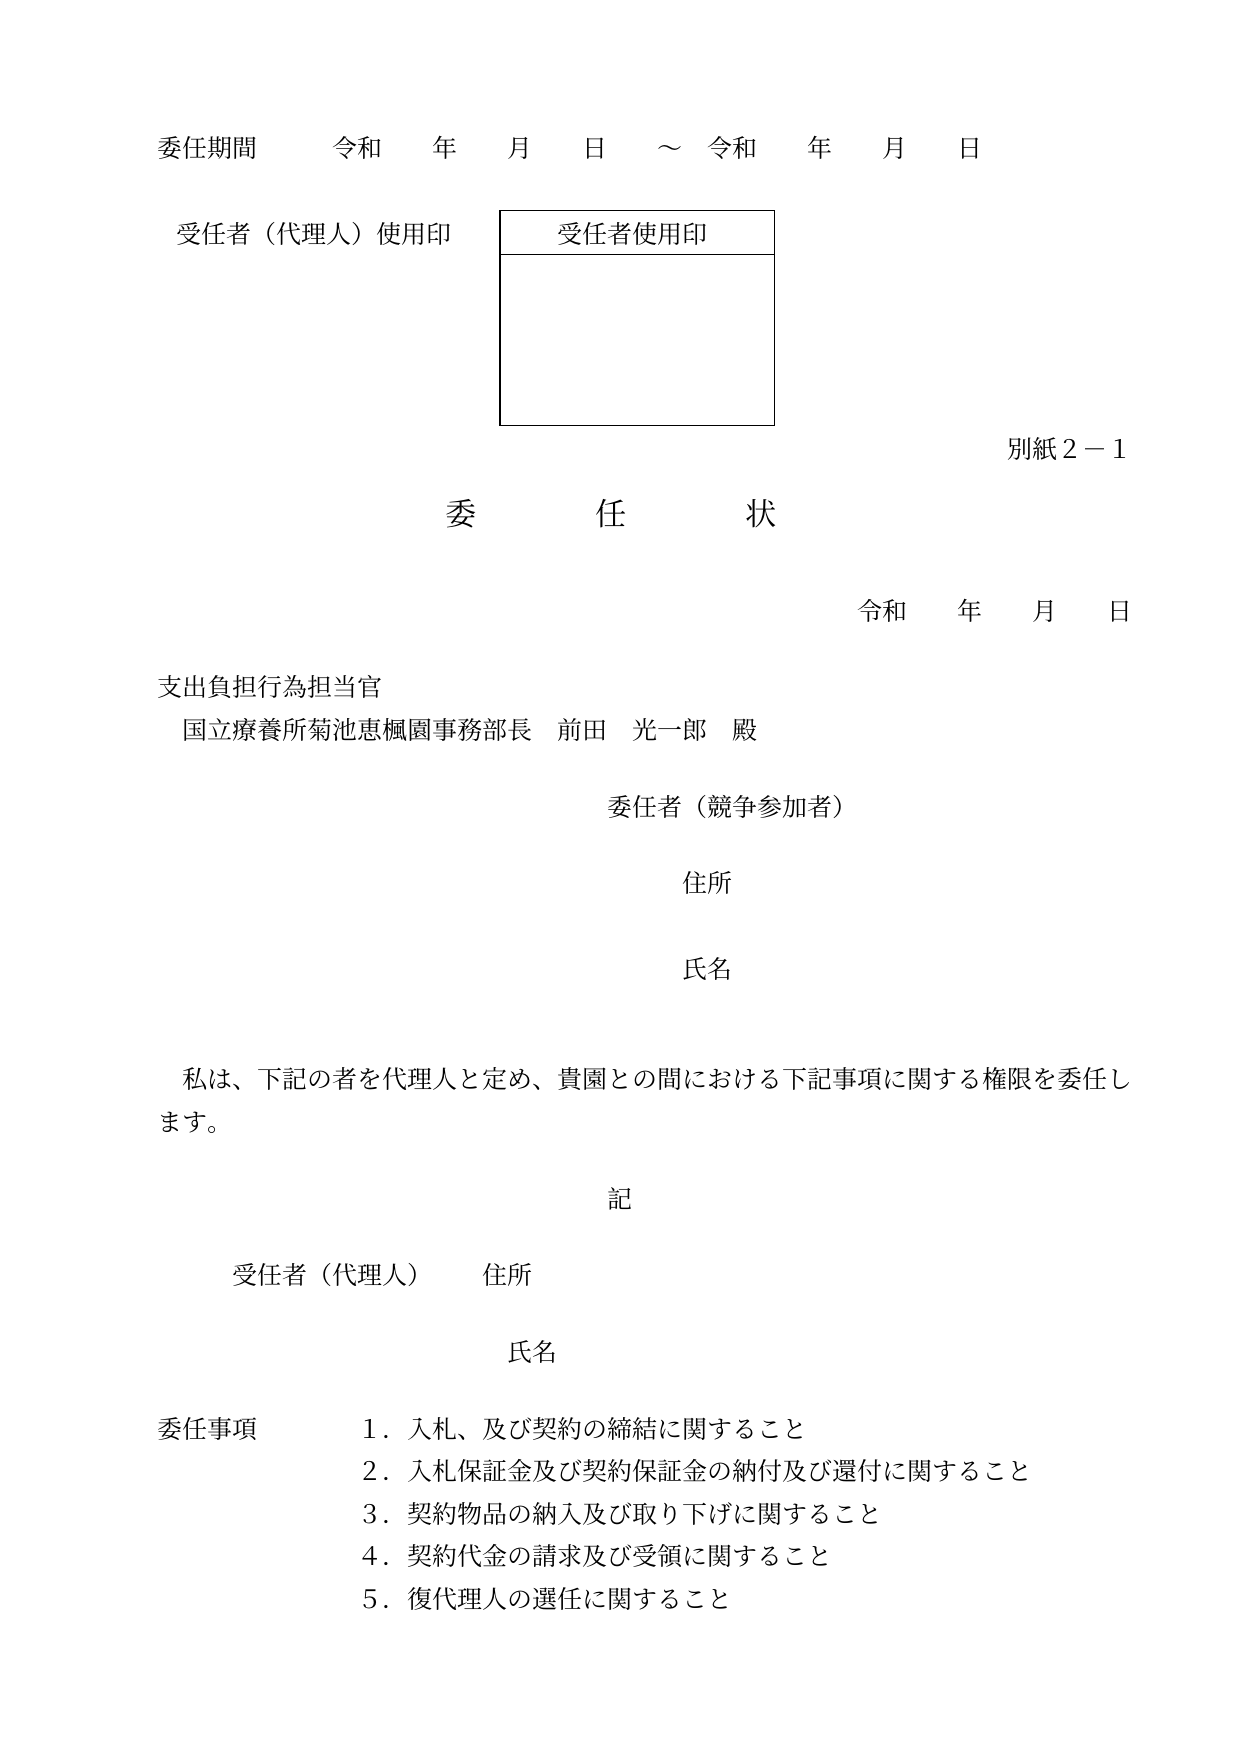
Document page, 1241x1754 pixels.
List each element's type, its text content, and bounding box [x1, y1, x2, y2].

text 記 [108, 1176, 1133, 1218]
text 氏名 [659, 946, 1133, 988]
text 委任期間 令和 年 月 日 ～ 令和 年 月 日 [133, 125, 1133, 167]
table_header 受任者使用印 [501, 211, 774, 254]
text ３．契約物品の納入及び取り下げに関すること [333, 1491, 1133, 1534]
text 氏名 [496, 1329, 1133, 1372]
table_header 受任者（代理人）使用印 [108, 210, 499, 425]
text 委任者（競争参加者） [584, 784, 1133, 827]
text ２．入札保証金及び契約保証金の納付及び還付に関すること [333, 1448, 1133, 1491]
text 委任事項 １．入札、及び契約の締結に関すること [133, 1406, 1133, 1448]
table_cell [501, 255, 774, 425]
text 令和 年 月 日 [108, 588, 1133, 631]
text ５．復代理人の選任に関すること [333, 1576, 1133, 1619]
text 別紙２－１ [108, 426, 1133, 469]
text 支出負担行為担当官 [133, 665, 1133, 707]
text 住所 [659, 861, 1133, 903]
text 受任者（代理人） 住所 [208, 1253, 1133, 1295]
text 委 任 状 [108, 469, 1133, 554]
text 私は、下記の者を代理人と定め、貴園との間における下記事項に関する権限を委任します。 [133, 1057, 1133, 1142]
text ４．契約代金の請求及び受領に関すること [333, 1534, 1133, 1576]
text 国立療養所菊池恵楓園事務部長 前田 光一郎 殿 [158, 707, 1133, 750]
